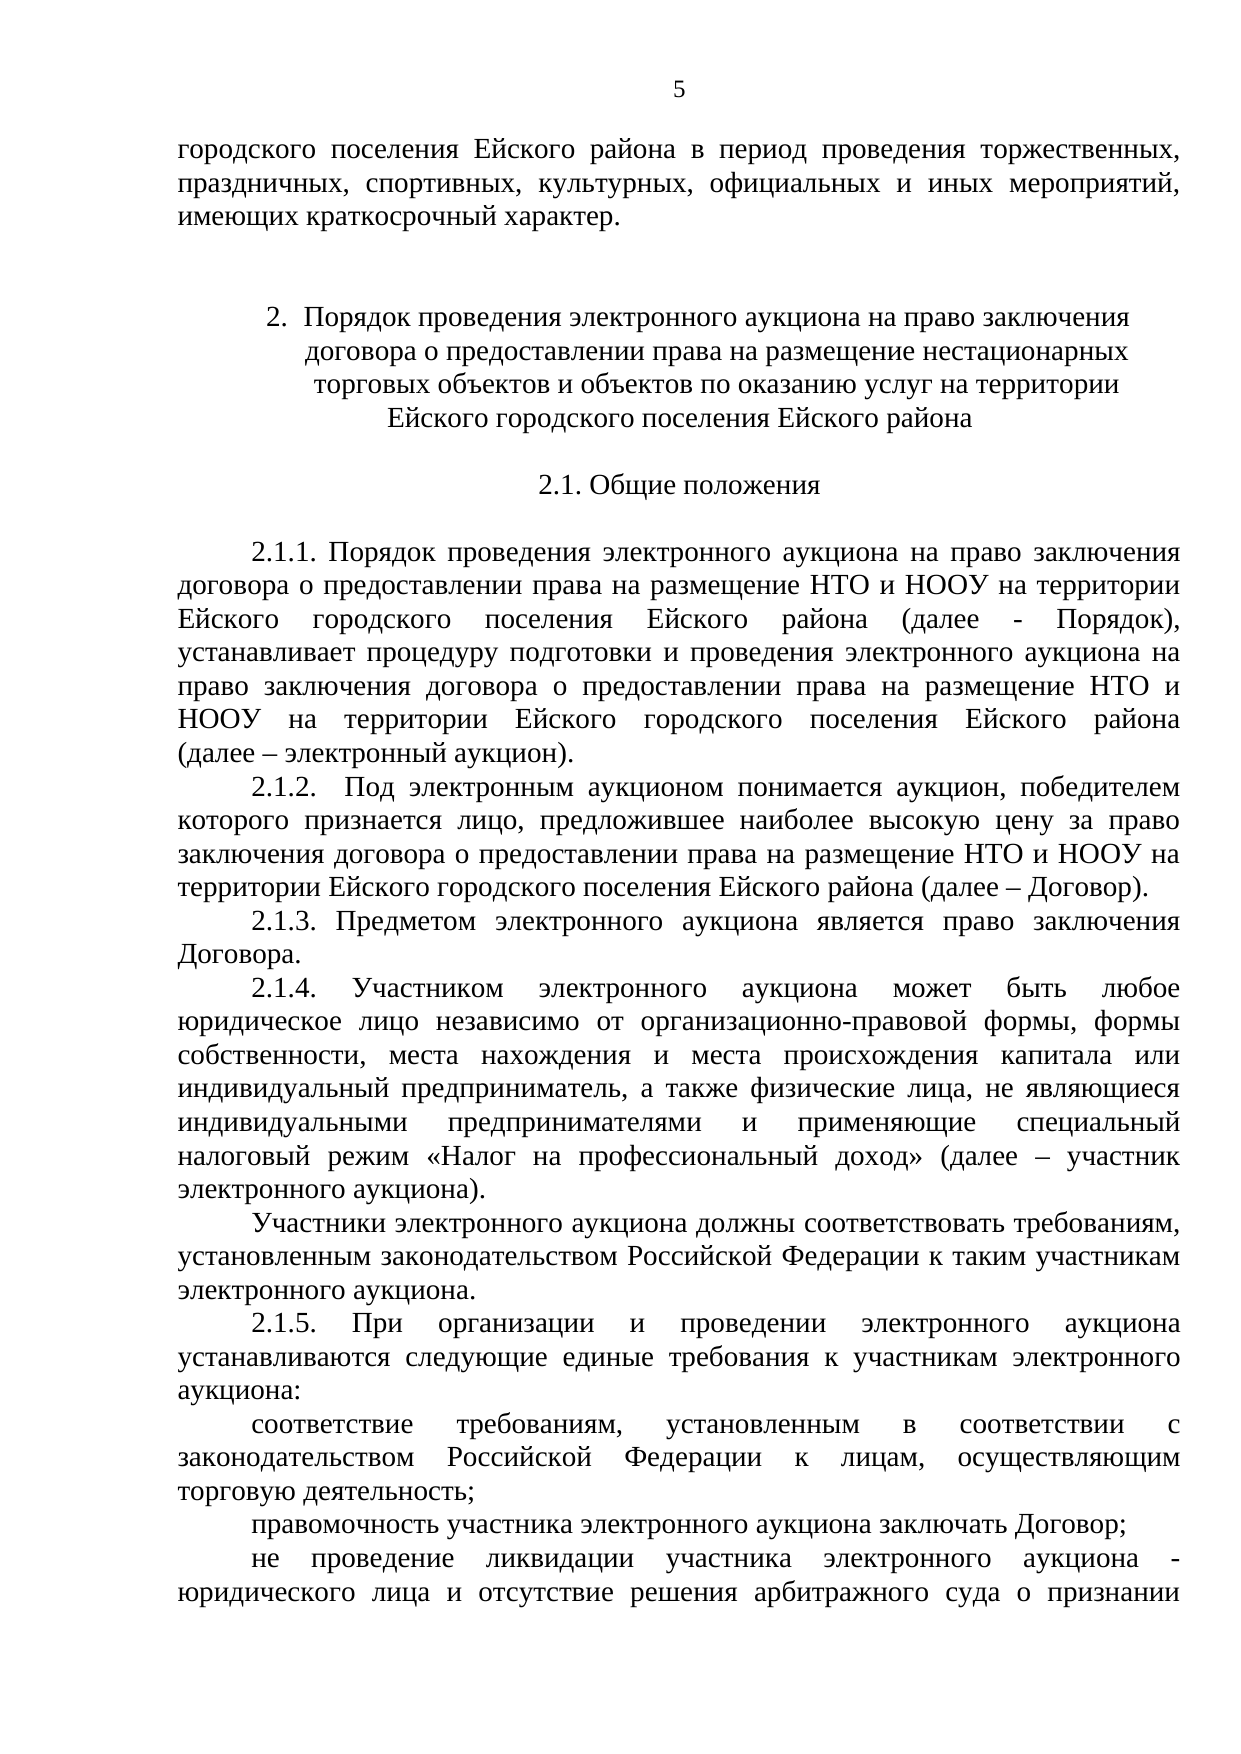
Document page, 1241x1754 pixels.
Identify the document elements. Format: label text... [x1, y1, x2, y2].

text 2.1.1. Порядок проведения электронного аукциона на право заключения договора о предоставлении права на размещение НТО и НООУ на территории Ейского городского поселения Ейского района (далее - Порядок), устанавливает процедуру подготовки и проведения электронного аукциона на право заключения договора о предоставлении права на размещение НТО и НООУ на территории Ейского городского поселения Ейского района (далее – электронный аукцион). [177, 534, 1181, 769]
text 2.1. Общие положения [177, 467, 1181, 500]
text 2.1.5. При организации и проведении электронного аукциона устанавливаются следующие единые требования к участникам электронного аукциона: [177, 1305, 1181, 1406]
text Ейского городского поселения Ейского района [177, 400, 1181, 433]
text 2.1.4. Участником электронного аукциона может быть любое юридическое лицо независимо от организационно-правовой формы, формы собственности, места нахождения и места происхождения капитала или индивидуальный предприниматель, а также физические лица, не являющиеся индивидуальными предпринимателями и применяющие специальный налоговый режим «Налог на профессиональный доход» (далее – участник электронного аукциона). [177, 970, 1181, 1205]
text 2.1.3. Предметом электронного аукциона является право заключения Договора. [177, 903, 1181, 970]
list Порядок проведения электронного аукциона на право заключения договора о предоставлении права на размещение нестационарных торговых объектов и объектов по оказанию услуг на территории [215, 299, 1181, 400]
text правомочность участника электронного аукциона заключать Договор; [177, 1507, 1181, 1540]
text соответствие требованиям, установленным в соответствии с законодательством Российской Федерации к лицам, осуществляющим торговую деятельность; [177, 1406, 1181, 1507]
text 2.1.2. Под электронным аукционом понимается аукцион, победителем которого признается лицо, предложившее наиболее высокую цену за право заключения договора о предоставлении права на размещение НТО и НООУ на территории Ейского городского поселения Ейского района (далее – Договор). [177, 769, 1181, 903]
text Участники электронного аукциона должны соответствовать требованиям, установленным законодательством Российской Федерации к таким участникам электронного аукциона. [177, 1205, 1181, 1305]
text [177, 131, 1181, 232]
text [177, 1540, 1181, 1607]
